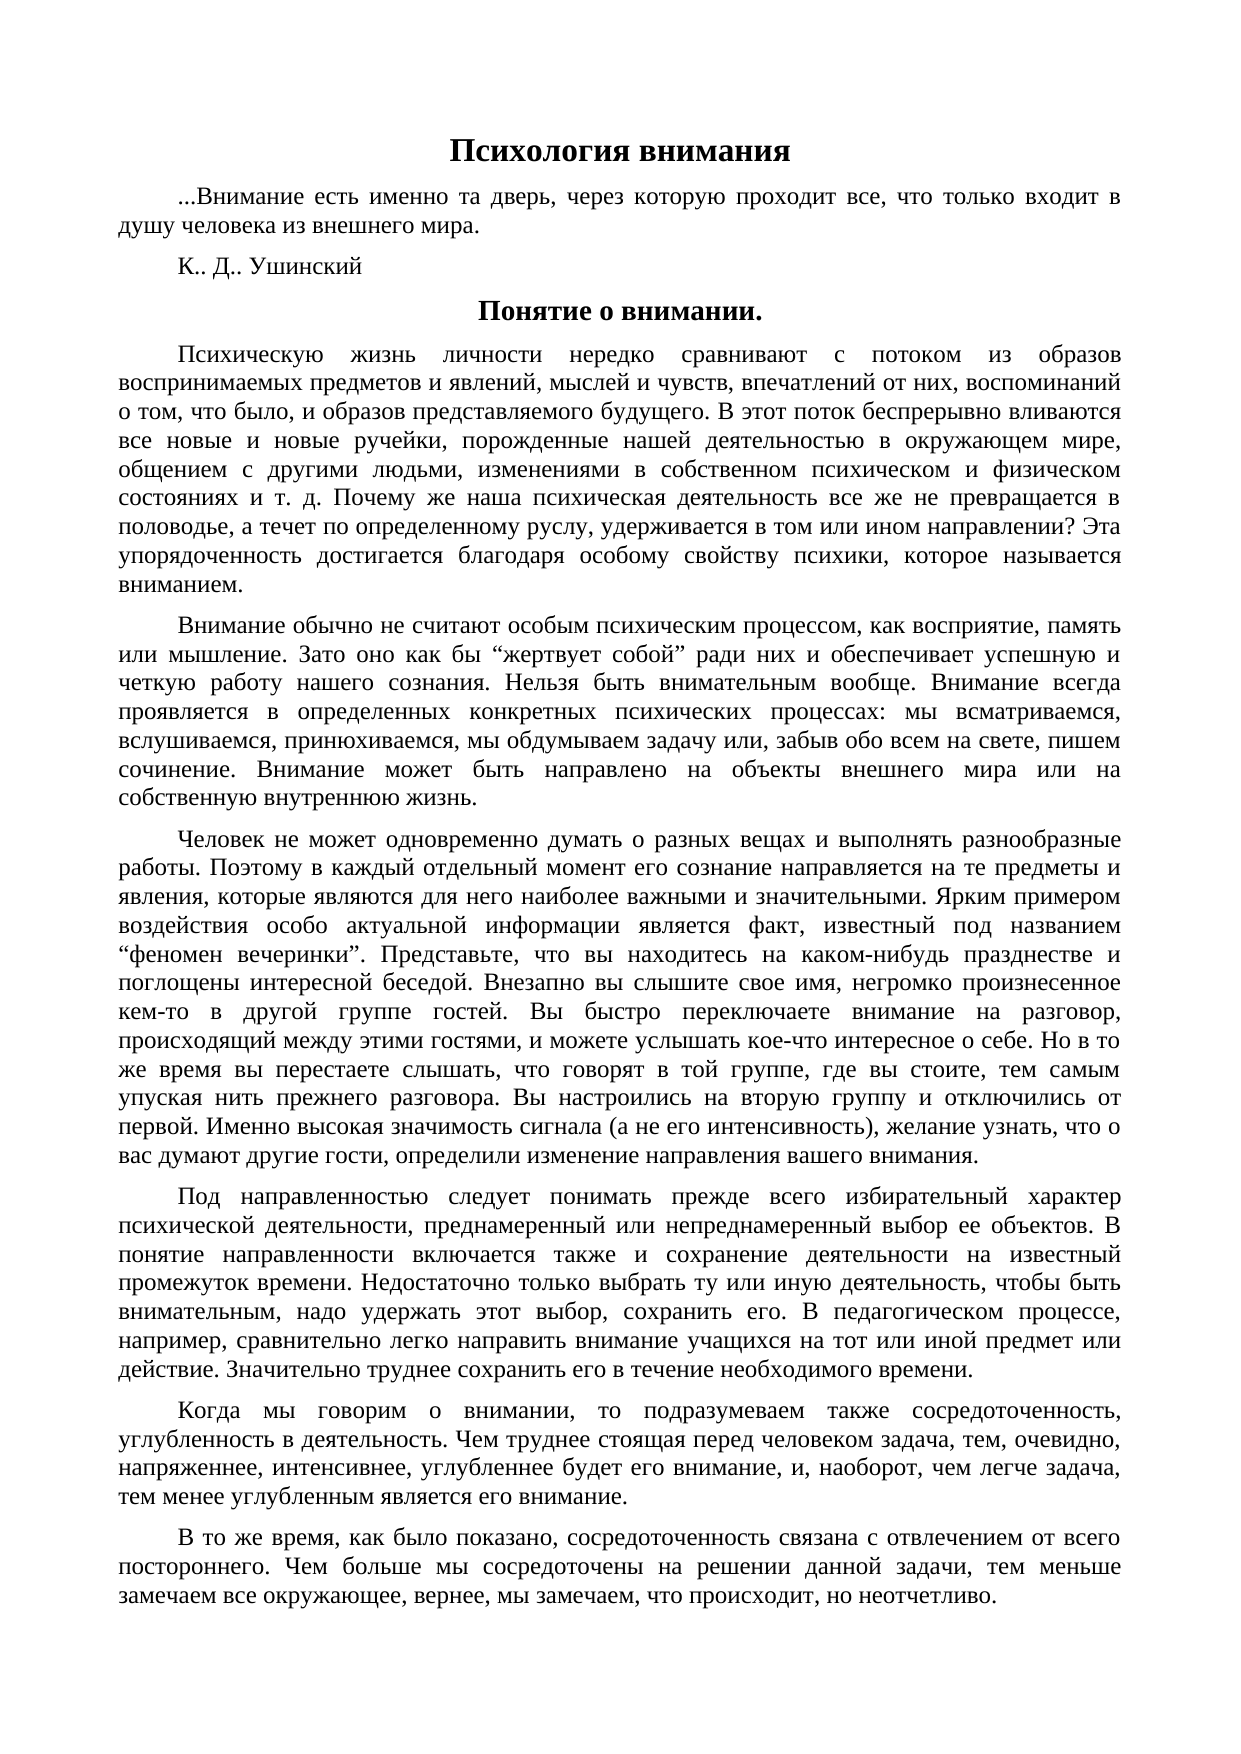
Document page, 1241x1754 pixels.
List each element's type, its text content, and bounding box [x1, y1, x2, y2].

text В то же время, как было показано, сосредоточенность связана с отвлечением от всего постороннего. Чем больше мы сосредоточены на решении данной задачи, тем меньше замечаем все окружающее, вернее, мы замечаем, что происходит, но неотчетливо. [118, 1522, 1122, 1609]
text Когда мы говорим о внимании, то подразумеваем также сосредоточенность, углубленность в деятельность. Чем труднее стоящая перед человеком задача, тем, очевидно, напряженнее, интенсивнее, углубленнее будет его внимание, и, наоборот, чем легче задача, тем менее углубленным является его внимание. [118, 1395, 1122, 1510]
text Понятие о внимании. [118, 293, 1122, 326]
text Психическую жизнь личности нередко сравнивают с потоком из образов воспринимаемых предметов и явлений, мыслей и чувств, впечатлений от них, воспоминаний о том, что было, и образов представляемого будущего. В этот поток беспрерывно вливаются все новые и новые ручейки, порожденные нашей деятельностью в окружающем мире, общением с другими людьми, изменениями в собственном психическом и физическом состояниях и т. д. Почему же наша психическая деятельность все же не превращается в половодье, а течет по определенному руслу, удерживается в том или ином направлении? Эта упорядоченность достигается благодаря особому свойству психики, которое называется вниманием. [118, 339, 1122, 597]
text Человек не может одновременно думать о разных вещах и выполнять разнообразные работы. Поэтому в каждый отдельный момент его сознание направляется на те предметы и явления, которые являются для него наиболее важными и значительными. Ярким примером воздействия особо актуальной информации является факт, известный под названием “феномен вечеринки”. Представьте, что вы находитесь на каком-нибудь празднестве и поглощены интересной беседой. Внезапно вы слышите свое имя, негромко произнесенное кем-то в другой группе гостей. Вы быстро переключаете внимание на разговор, происходящий между этими гостями, и можете услышать кое-что интересное о себе. Но в то же время вы перестаете слышать, что говорят в той группе, где вы стоите, тем самым упуская нить прежнего разговора. Вы настроились на вторую группу и отключились от первой. Именно высокая значимость сигнала (а не его интенсивность), желание узнать, что о вас думают другие гости, определили изменение направления вашего внимания. [118, 824, 1122, 1169]
text Под направленностью следует понимать прежде всего избирательный характер психической деятельности, преднамеренный или непреднамеренный выбор ее объектов. В понятие направленности включается также и сохранение деятельности на известный промежуток времени. Недостаточно только выбрать ту или иную деятельность, чтобы быть внимательным, надо удержать этот выбор, сохранить его. В педагогическом процессе, например, сравнительно легко направить внимание учащихся на тот или иной предмет или действие. Значительно труднее сохранить его в течение необходимого времени. [118, 1181, 1122, 1382]
text К.. Д.. Ушинский [118, 251, 1122, 280]
text Психология внимания [118, 131, 1122, 169]
text ...Внимание есть именно та дверь, через которую проходит все, что только входит в душу человека из внешнего мира. [118, 181, 1122, 239]
text Внимание обычно не считают особым психическим процессом, как восприятие, память или мышление. Зато оно как бы “жертвует собой” ради них и обеспечивает успешную и четкую работу нашего сознания. Нельзя быть внимательным вообще. Внимание всегда проявляется в определенных конкретных психических процессах: мы всматриваемся, вслушиваемся, принюхиваемся, мы обдумываем задачу или, забыв обо всем на свете, пишем сочинение. Внимание может быть направлено на объекты внешнего мира или на собственную внутреннюю жизнь. [118, 610, 1122, 811]
